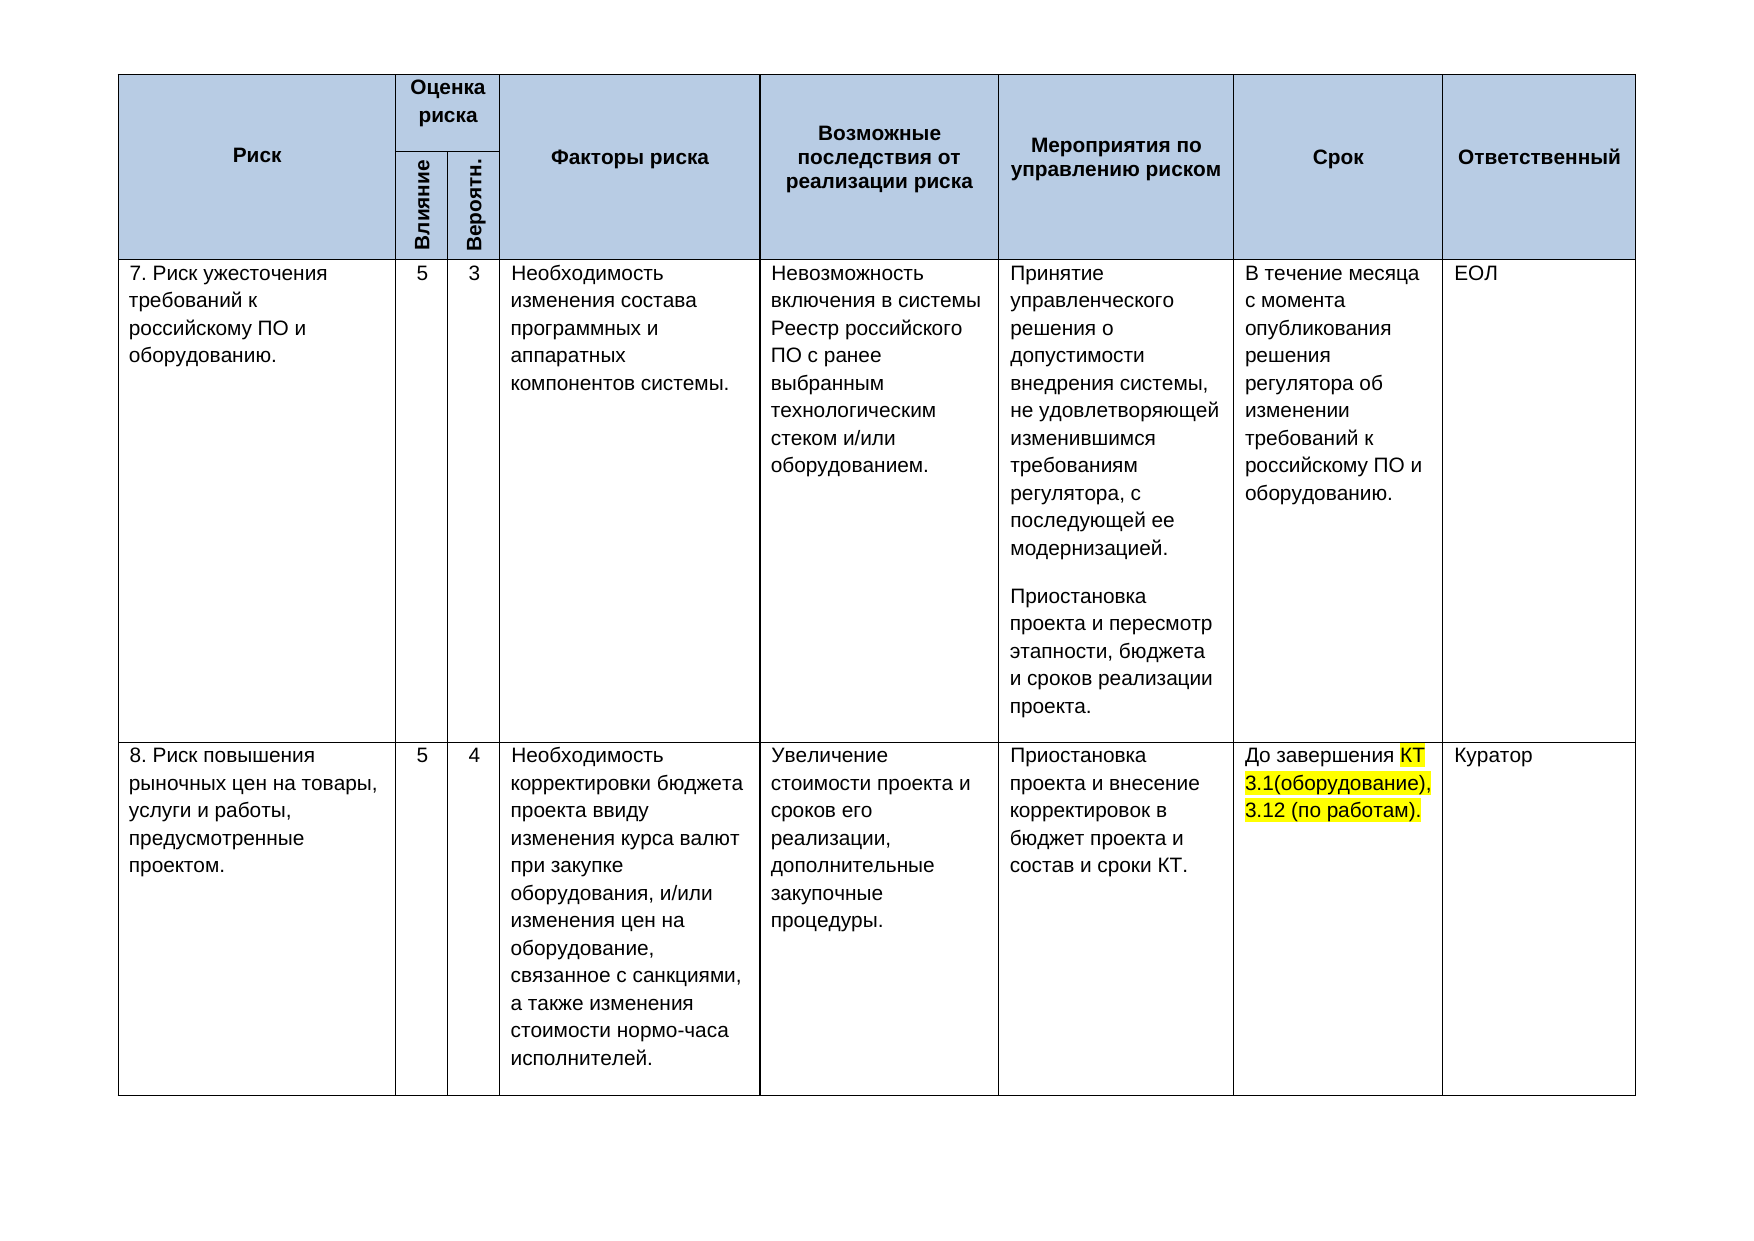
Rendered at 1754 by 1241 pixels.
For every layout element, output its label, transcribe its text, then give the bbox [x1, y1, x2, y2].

table_header Оценка риска [396, 75, 499, 151]
table_cell 8. Риск повышения рыночных цен на товары, услуги и работы, предусмотренные проектом. [119, 743, 395, 1094]
table_cell Куратор [1443, 743, 1635, 1094]
table_header Срок [1234, 75, 1442, 259]
table_cell 5 [396, 743, 447, 1094]
table_cell Невозможность включения в системы Реестр российского ПО с ранее выбранным технологическим стеком и/или оборудованием. [761, 260, 998, 742]
table_cell До завершения КТ 3.1(оборудование), 3.12 (по работам). [1234, 743, 1442, 1094]
table_cell Необходимость изменения состава программных и аппаратных компонентов системы. [500, 260, 759, 742]
table_cell 3 [448, 260, 499, 742]
table_header Возможные последствия от реализации риска [761, 75, 998, 259]
table_cell Влияние [396, 152, 447, 259]
table_cell 4 [448, 743, 499, 1094]
table_header Факторы риска [500, 75, 759, 259]
table_cell ЕОЛ [1443, 260, 1635, 742]
table_cell Принятие управленческого решения о допустимости внедрения системы, не удовлетворяющей изменившимся требованиям регулятора, с последующей ее модернизацией. Приостановка проекта и пересмотр этапности, бюджета и сроков реализации проекта. [999, 260, 1233, 742]
table_cell Приостановка проекта и внесение корректировок в бюджет проекта и состав и сроки КТ. [999, 743, 1233, 1094]
table_cell 7. Риск ужесточения требований к российскому ПО и оборудованию. [119, 260, 395, 742]
table_header Ответственный [1443, 75, 1635, 259]
table_cell Увеличение стоимости проекта и сроков его реализации, дополнительные закупочные процедуры. [761, 743, 998, 1094]
table_header Мероприятия по управлению риском [999, 75, 1233, 259]
table_cell Вероятн. [448, 152, 499, 259]
table_header Риск [119, 75, 395, 259]
table_cell Необходимость корректировки бюджета проекта ввиду изменения курса валют при закупке оборудования, и/или изменения цен на оборудование, связанное с санкциями, а также изменения стоимости нормо-часа исполнителей. [500, 743, 759, 1094]
table_cell 5 [396, 260, 447, 742]
table_cell В течение месяца с момента опубликования решения регулятора об изменении требований к российскому ПО и оборудованию. [1234, 260, 1442, 742]
